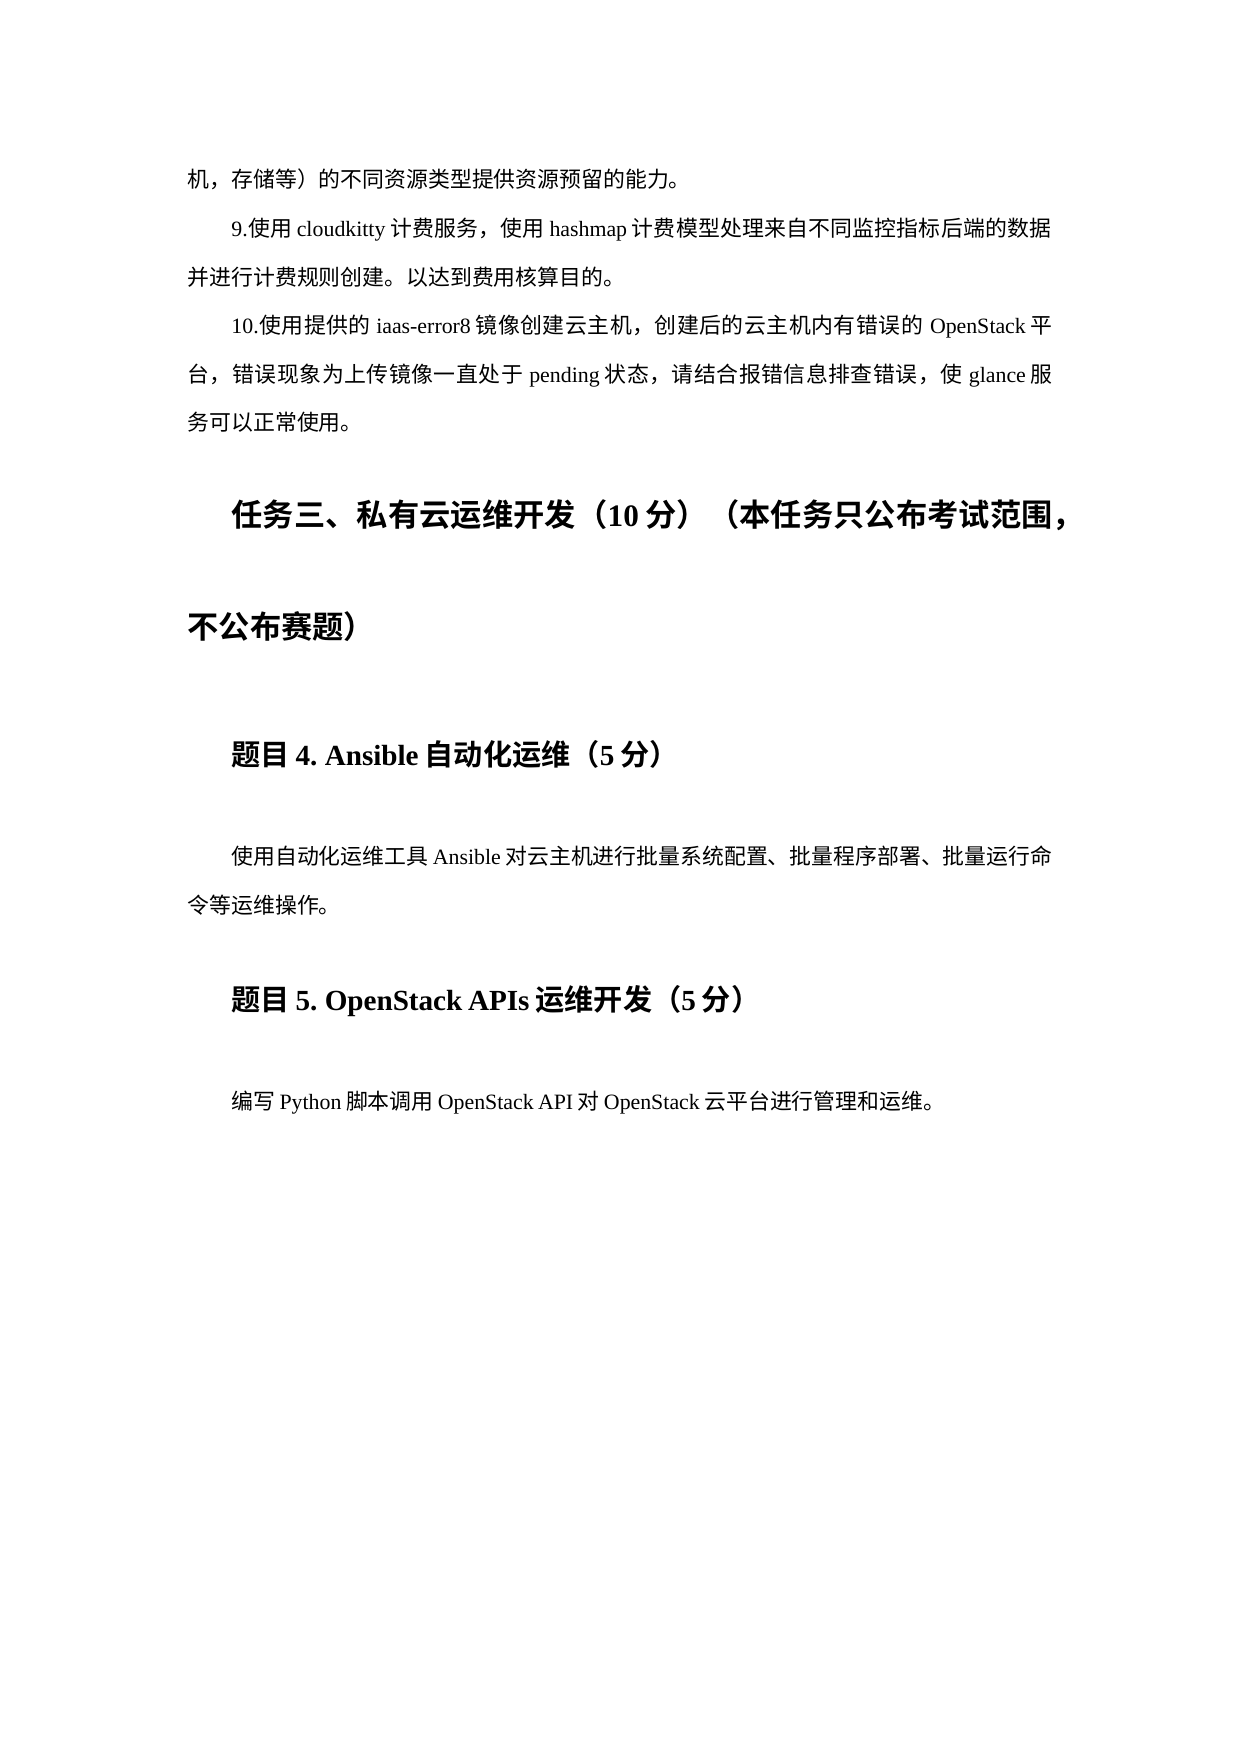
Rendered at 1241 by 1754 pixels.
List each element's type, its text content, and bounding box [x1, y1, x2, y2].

text 编写Python脚本调用OpenStack API对OpenStack云平台进行管理和运维。 [187, 1084, 1053, 1116]
subtitle 任务三、私有云运维开发（10分）（本任务只公布考试范围，不公布赛题） [187, 480, 1053, 658]
text 9.使用cloudkitty计费服务，使用hashmap计费模型处理来自不同监控指标后端的数据并进行计费规则创建。以达到费用核算目的。 [187, 210, 1053, 292]
text 使用自动化运维工具Ansible对云主机进行批量系统配置、批量程序部署、批量运行命令等运维操作。 [187, 839, 1053, 920]
subtitle 题目4. Ansible自动化运维（5分） [187, 720, 1053, 785]
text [187, 162, 1053, 194]
subtitle 题目5. OpenStack APIs运维开发（5分） [187, 965, 1053, 1030]
text 10.使用提供的iaas-error8镜像创建云主机，创建后的云主机内有错误的OpenStack平台，错误现象为上传镜像一直处于pending状态，请结合报错信息排查错误，使glance服务可以正常使用。 [187, 307, 1053, 437]
